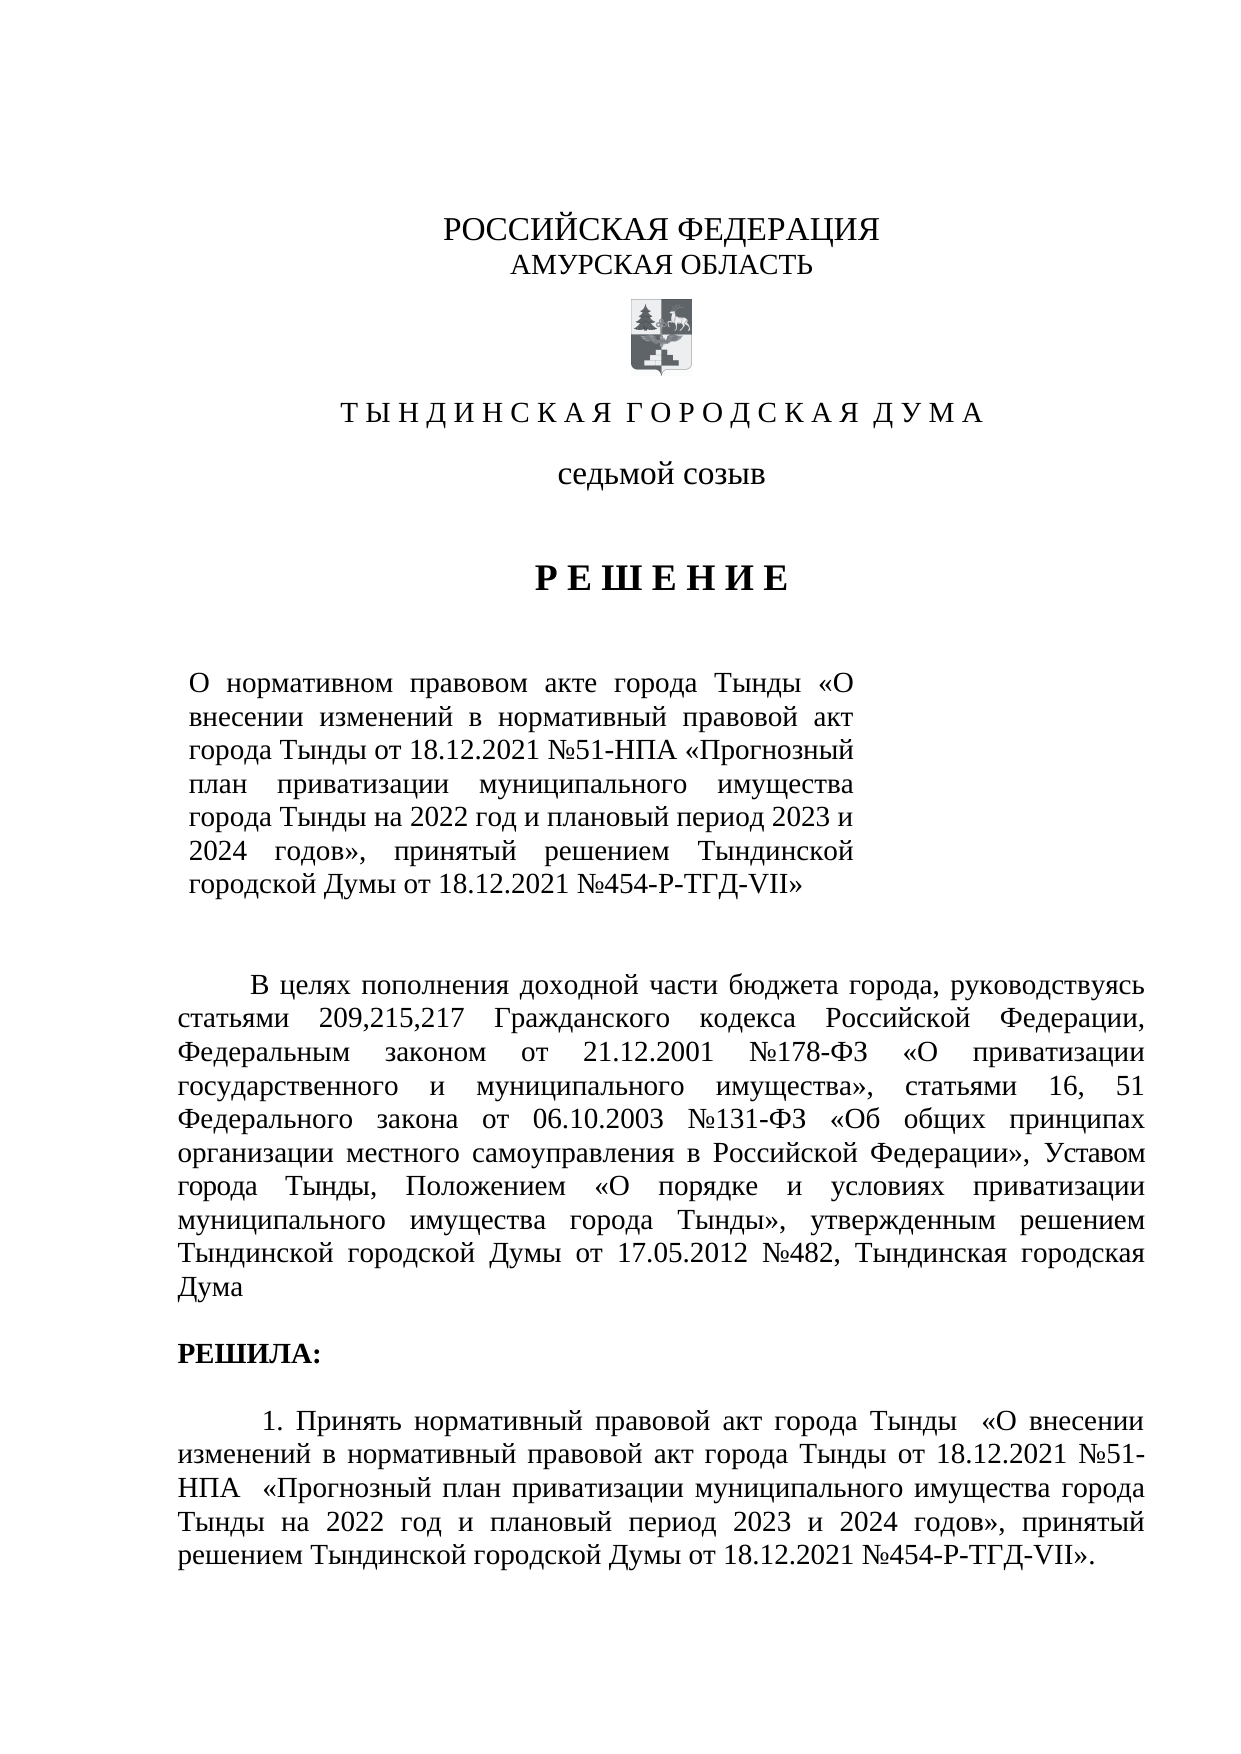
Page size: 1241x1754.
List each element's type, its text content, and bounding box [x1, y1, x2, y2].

text Р Е Ш Е Н И Е [177, 555, 1146, 598]
picture [631, 299, 692, 376]
text седьмой созыв [177, 453, 1146, 492]
table_header О нормативном правовом акте города Тынды «О внесении изменений в нормативный правовой акт города Тынды от 18.12.2021 №51-НПА «Прогнозный план приватизации муниципального имущества города Тынды на 2022 год и плановый период 2023 и 2024 годов», принятый решением Тындинской городской Думы от 18.12.2021 №454-Р-ТГД-VII» [178, 665, 865, 900]
text Т Ы Н Д И Н С К А Я Г О Р О Д С К А Я Д У М А [177, 395, 1146, 428]
text В целях пополнения доходной части бюджета города, руководствуясь статьями 209,215,217 Гражданского кодекса Российской Федерации, Федеральным законом от 21.12.2001 №178-ФЗ «О приватизации государственного и муниципального имущества», статьями 16, 51 Федерального закона от 06.10.2003 №131-ФЗ «Об общих принципах организации местного самоуправления в Российской Федерации», Уставом города Тынды, Положением «О порядке и условиях приватизации муниципального имущества города Тынды», утвержденным решением Тындинской городской Думы от 17.05.2012 №482, Тындинская городская Дума [177, 967, 1146, 1302]
text РОССИЙСКАЯ ФЕДЕРАЦИЯ [177, 209, 1146, 247]
text 1. Принять нормативный правовой акт города Тынды «О внесении изменений в нормативный правовой акт города Тынды от 18.12.2021 №51-НПА «Прогнозный план приватизации муниципального имущества города Тынды на 2022 год и плановый период 2023 и 2024 годов», принятый решением Тындинской городской Думы от 18.12.2021 №454-Р-ТГД-VII». [177, 1403, 1146, 1571]
text РЕШИЛА: [177, 1336, 1146, 1369]
text АМУРСКАЯ ОБЛАСТЬ [177, 247, 1146, 281]
